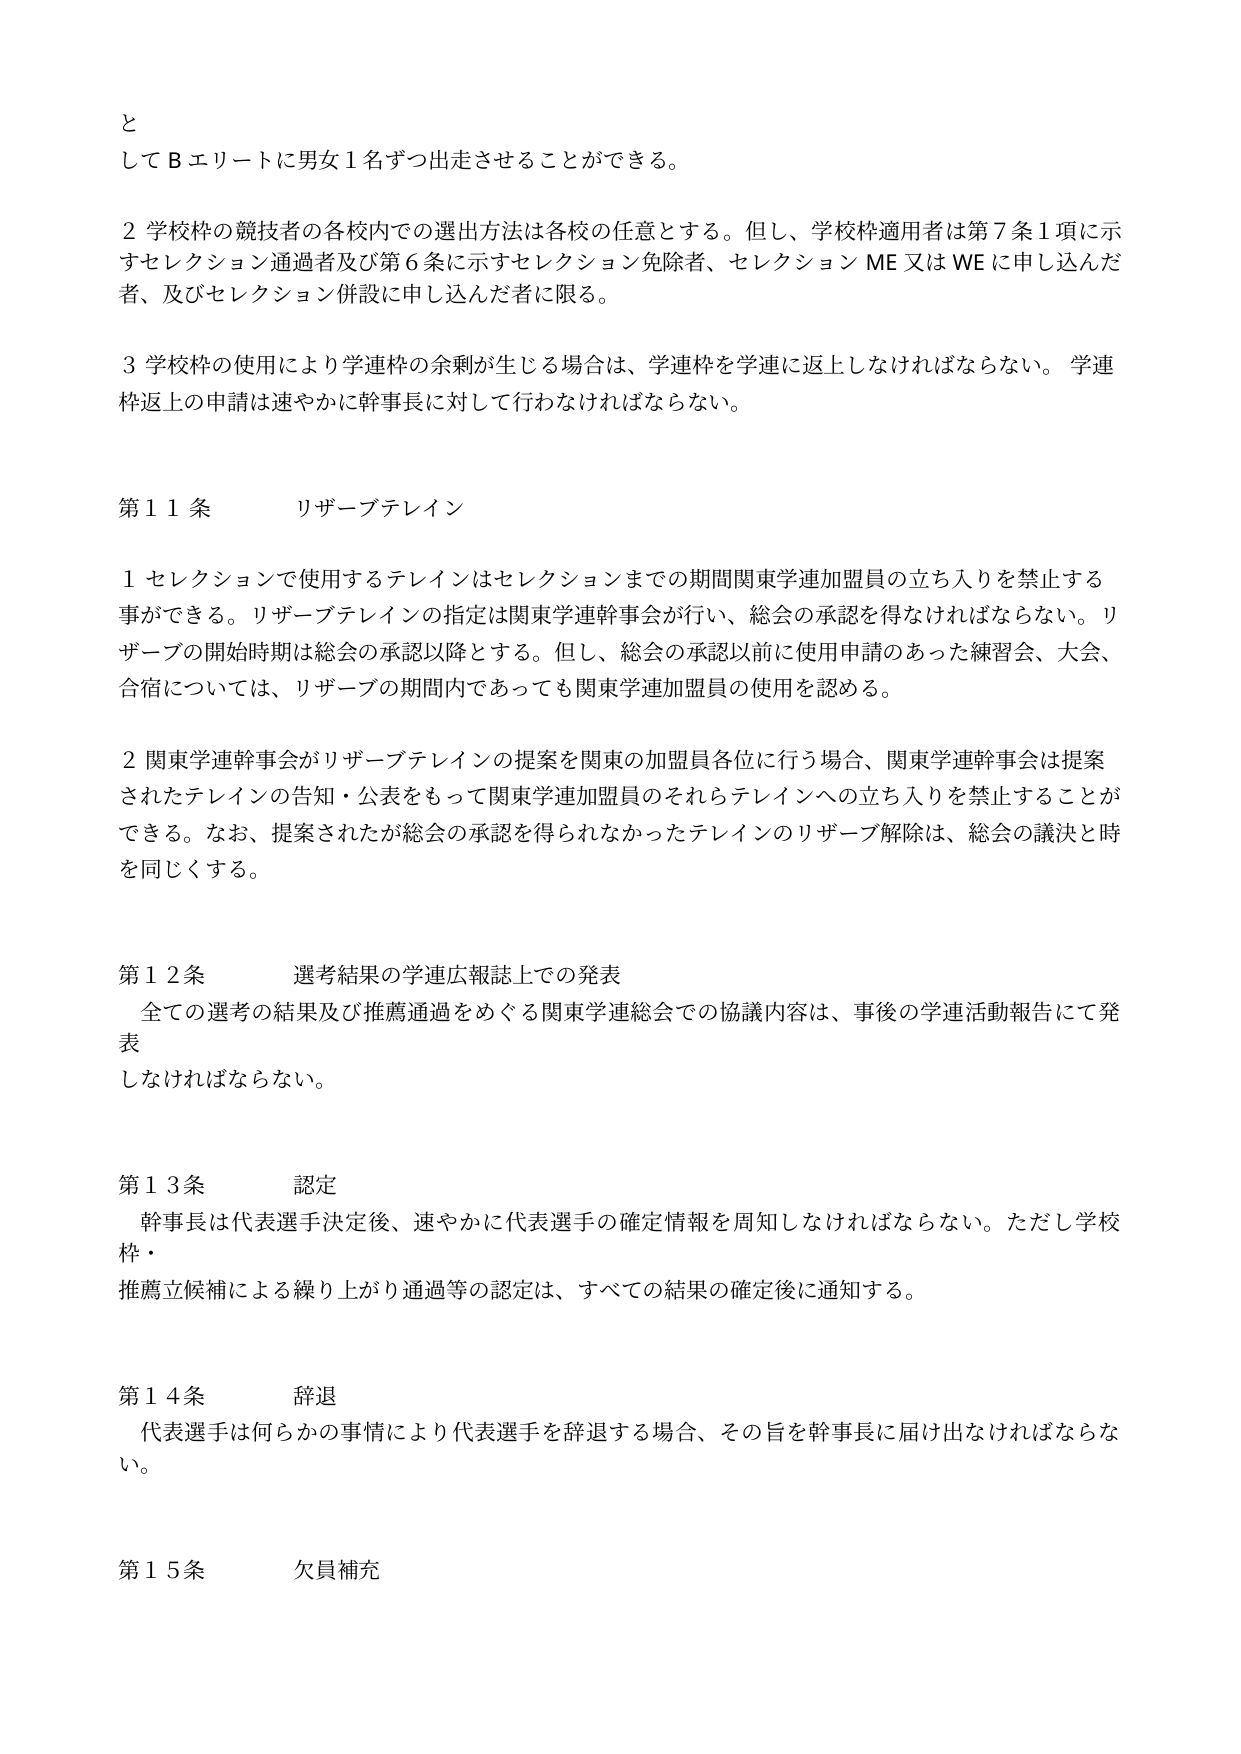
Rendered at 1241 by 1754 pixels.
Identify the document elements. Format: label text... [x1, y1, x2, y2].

text 第１２条 選考結果の学連広報誌上での発表 [118, 958, 1122, 990]
text ２ 関東学連幹事会がリザーブテレインの提案を関東の加盟員各位に行う場合、関東学連幹事会は提案 [118, 743, 1122, 774]
text 枠返上の申請は速やかに幹事長に対して行わなければならない。 [118, 385, 1122, 416]
text 第１１ 条 リザーブテレイン [118, 491, 1122, 522]
text ザーブの開始時期は総会の承認以降とする。但し、総会の承認以前に使用申請のあった練習会、大会、 [118, 635, 1122, 667]
text 第１４条 辞退 [118, 1379, 1122, 1411]
text ２ 学校枠の競技者の各校内での選出方法は各校の任意とする。但し、学校枠適用者は第７条１項に示すセレクション通過者及び第６条に示すセレクション免除者、セレクション ME 又は WE に申し込んだ者、及びセレクション併設に申し込んだ者に限る。 [118, 214, 1122, 309]
text して B エリートに男女１名ずつ出走させることができる。 [118, 143, 1122, 174]
text を同じくする。 [118, 852, 1122, 884]
text 代表選手は何らかの事情により代表選手を辞退する場合、その旨を幹事長に届け出なければならない。 [118, 1416, 1122, 1478]
text されたテレインの告知・公表をもって関東学連加盟員のそれらテレインへの立ち入りを禁止することが [118, 779, 1122, 811]
text １ セレクションで使用するテレインはセレクションまでの期間関東学連加盟員の立ち入りを禁止する [118, 562, 1122, 594]
text 推薦立候補による繰り上がり通過等の認定は、すべての結果の確定後に通知する。 [118, 1273, 1122, 1304]
text 全ての選考の結果及び推薦通過をめぐる関東学連総会での協議内容は、事後の学連活動報告にて発表 [118, 995, 1122, 1058]
text 合宿については、リザーブの期間内であっても関東学連加盟員の使用を認める。 [118, 672, 1122, 703]
text 事ができる。リザーブテレインの指定は関東学連幹事会が行い、総会の承認を得なければならない。リ [118, 599, 1122, 630]
text できる。なお、提案されたが総会の承認を得られなかったテレインのリザーブ解除は、総会の議決と時 [118, 816, 1122, 847]
text 第１３条 認定 [118, 1169, 1122, 1200]
text ３ 学校枠の使用により学連枠の余剰が生じる場合は、学連枠を学連に返上しなければならない。 学連 [118, 348, 1122, 380]
text 第１５条 欠員補充 [118, 1553, 1122, 1584]
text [118, 106, 1122, 138]
text 幹事長は代表選手決定後、速やかに代表選手の確定情報を周知しなければならない。ただし学校枠・ [118, 1205, 1122, 1268]
text しなければならない。 [118, 1063, 1122, 1094]
